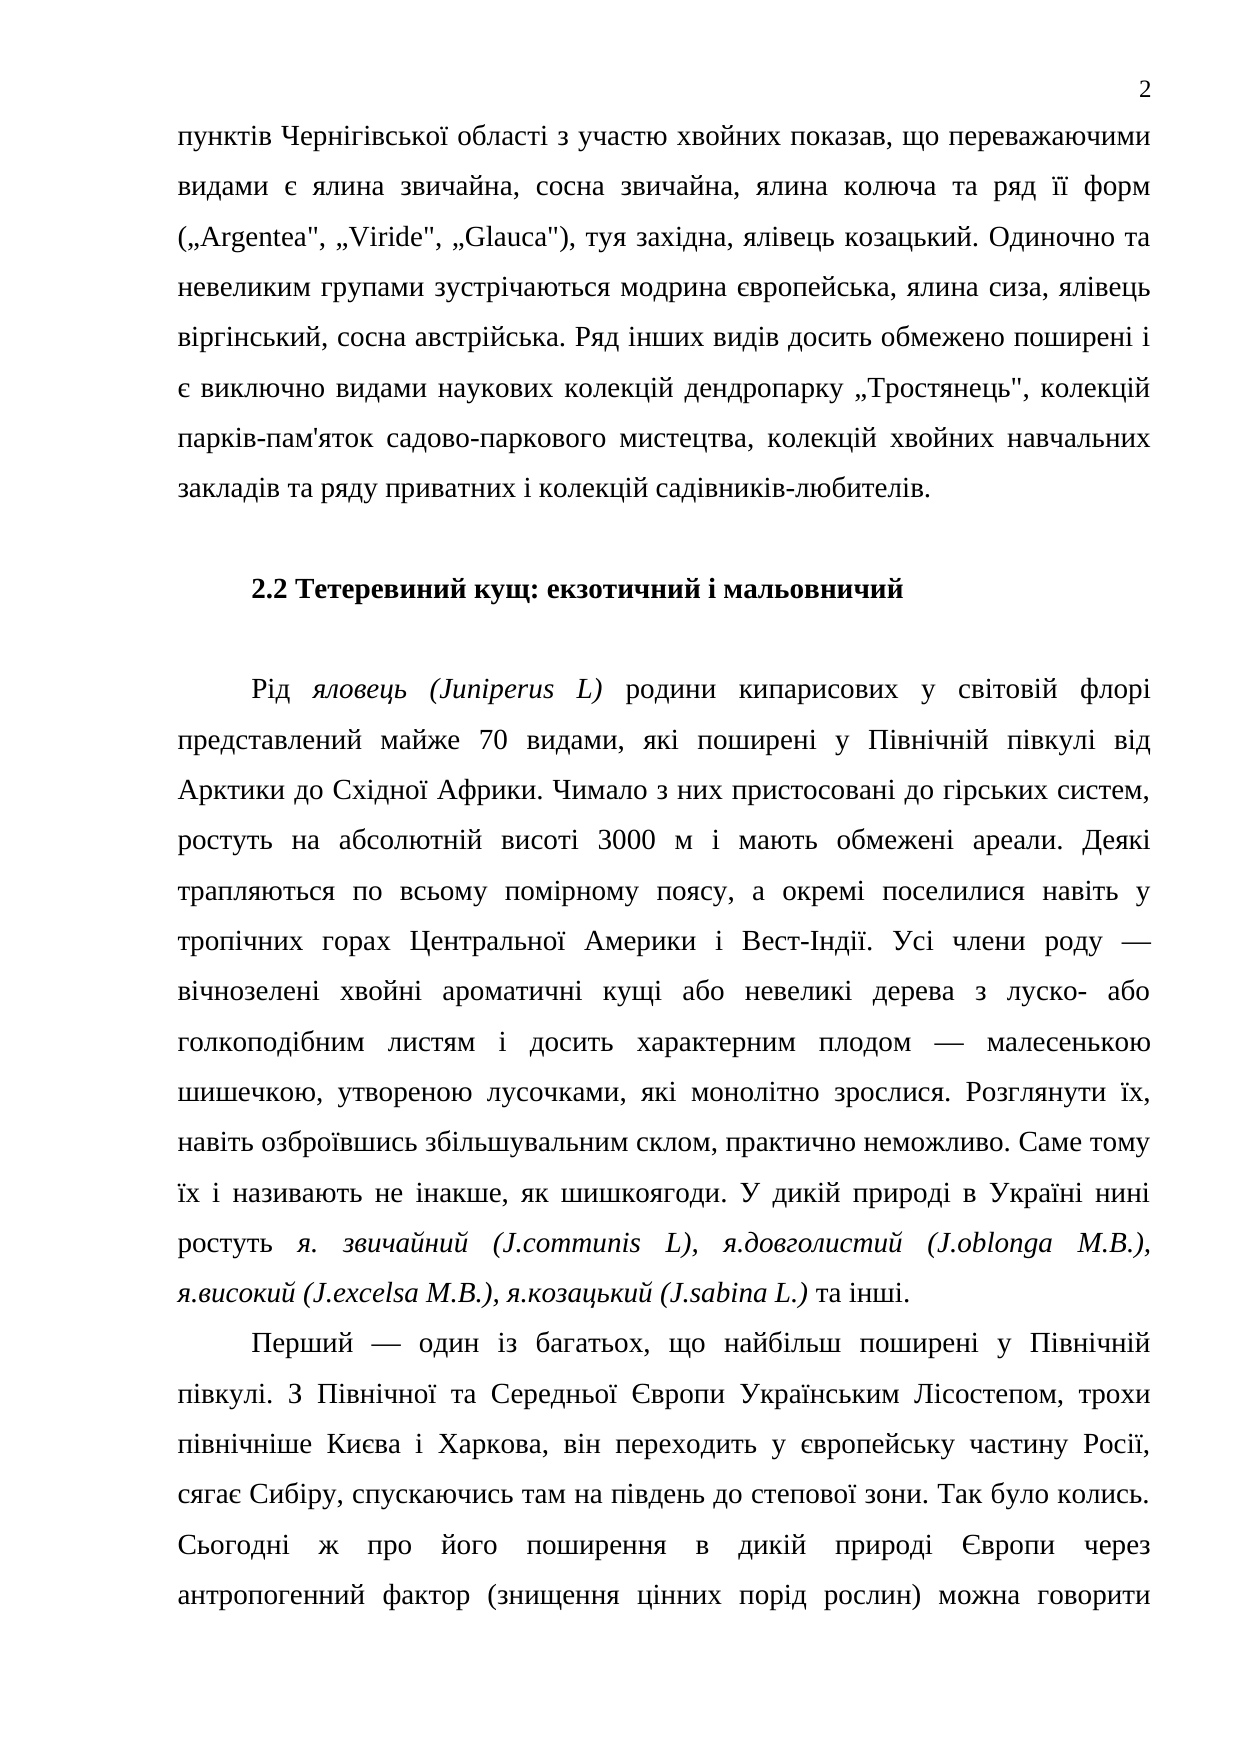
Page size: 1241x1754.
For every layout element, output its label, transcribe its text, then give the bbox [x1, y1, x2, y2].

subtitle 2.2 Тетеревиний кущ: екзотичний і мальовничий [177, 571, 1152, 604]
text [177, 1326, 1152, 1611]
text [177, 118, 1152, 504]
text Рід яловець (Juniperus L) родини кипарисових у світовій флорі представлений майже 70 видами, які поширені у Північній півкулі від Арктики до Східної Африки. Чимало з них пристосовані до гірських систем, ростуть на абсолютній висоті 3000 м і мають обмежені ареали. Деякі трапляються по всьому помірному поясу, а окремі поселилися навіть у тропічних горах Центральної Америки і Вест-Індії. Усі члени роду — вічнозелені хвойні ароматичні кущі або невеликі дерева з луско- або голкоподібним листям і досить характерним плодом — малесенькою шишечкою, утвореною лусочками, які монолітно зрослися. Розглянути їх, навіть озброївшись збільшувальним склом, практично неможливо. Саме тому їх і називають не інакше, як шишкоягоди. У дикій природі в Україні нині ростуть я. звичайний (J.communis L), я.довголистий (J.oblonga М.В.), я.високий (J.excelsa M.B.), я.козацький (J.sabina L.) та інші. [177, 672, 1152, 1309]
